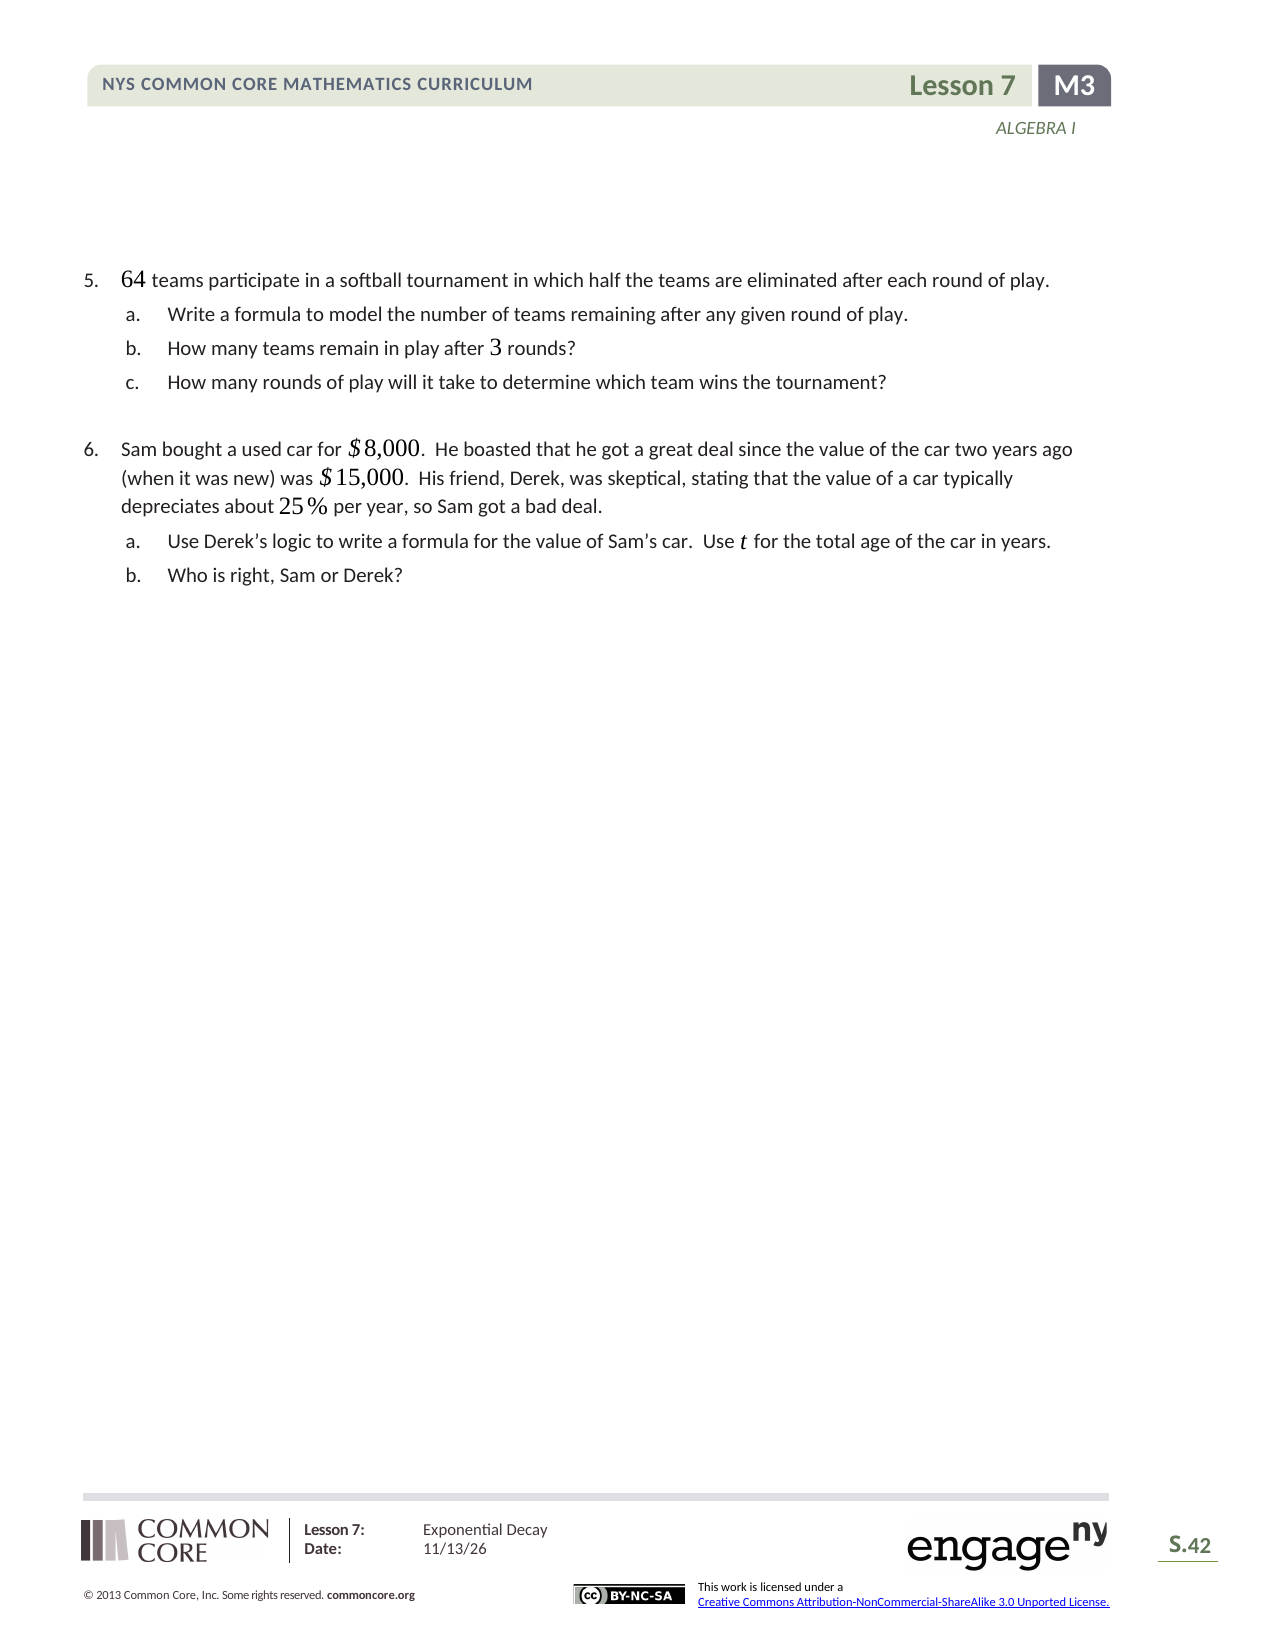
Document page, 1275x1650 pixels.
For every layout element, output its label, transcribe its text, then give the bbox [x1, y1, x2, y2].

picture [572, 1584, 685, 1604]
text teams participate in a softball tournament in which half the teams are eliminated after each round of play. [83, 266, 1108, 293]
text Sam bought a used car for . He boasted that he got a great deal since the value of the car two years ago (when it was new) was . His friend, Derek, was skeptical, stating that the value of a car typically depreciates about per year, so Sam got a bad deal. [83, 435, 1108, 520]
list Who is right, Sam or Derek? [125, 563, 1108, 588]
list Write a formula to model the number of teams remaining after any given round of play. [125, 301, 1108, 326]
list How many rounds of play will it take to determine which team wins the tournament? [125, 369, 1108, 394]
list Use Derek’s logic to write a formula for the value of Sam’s car. Use for the total age of the car in years. [125, 528, 1108, 555]
list How many teams remain in play after rounds? [125, 334, 1108, 361]
picture [906, 1518, 1107, 1573]
picture [81, 1517, 269, 1562]
